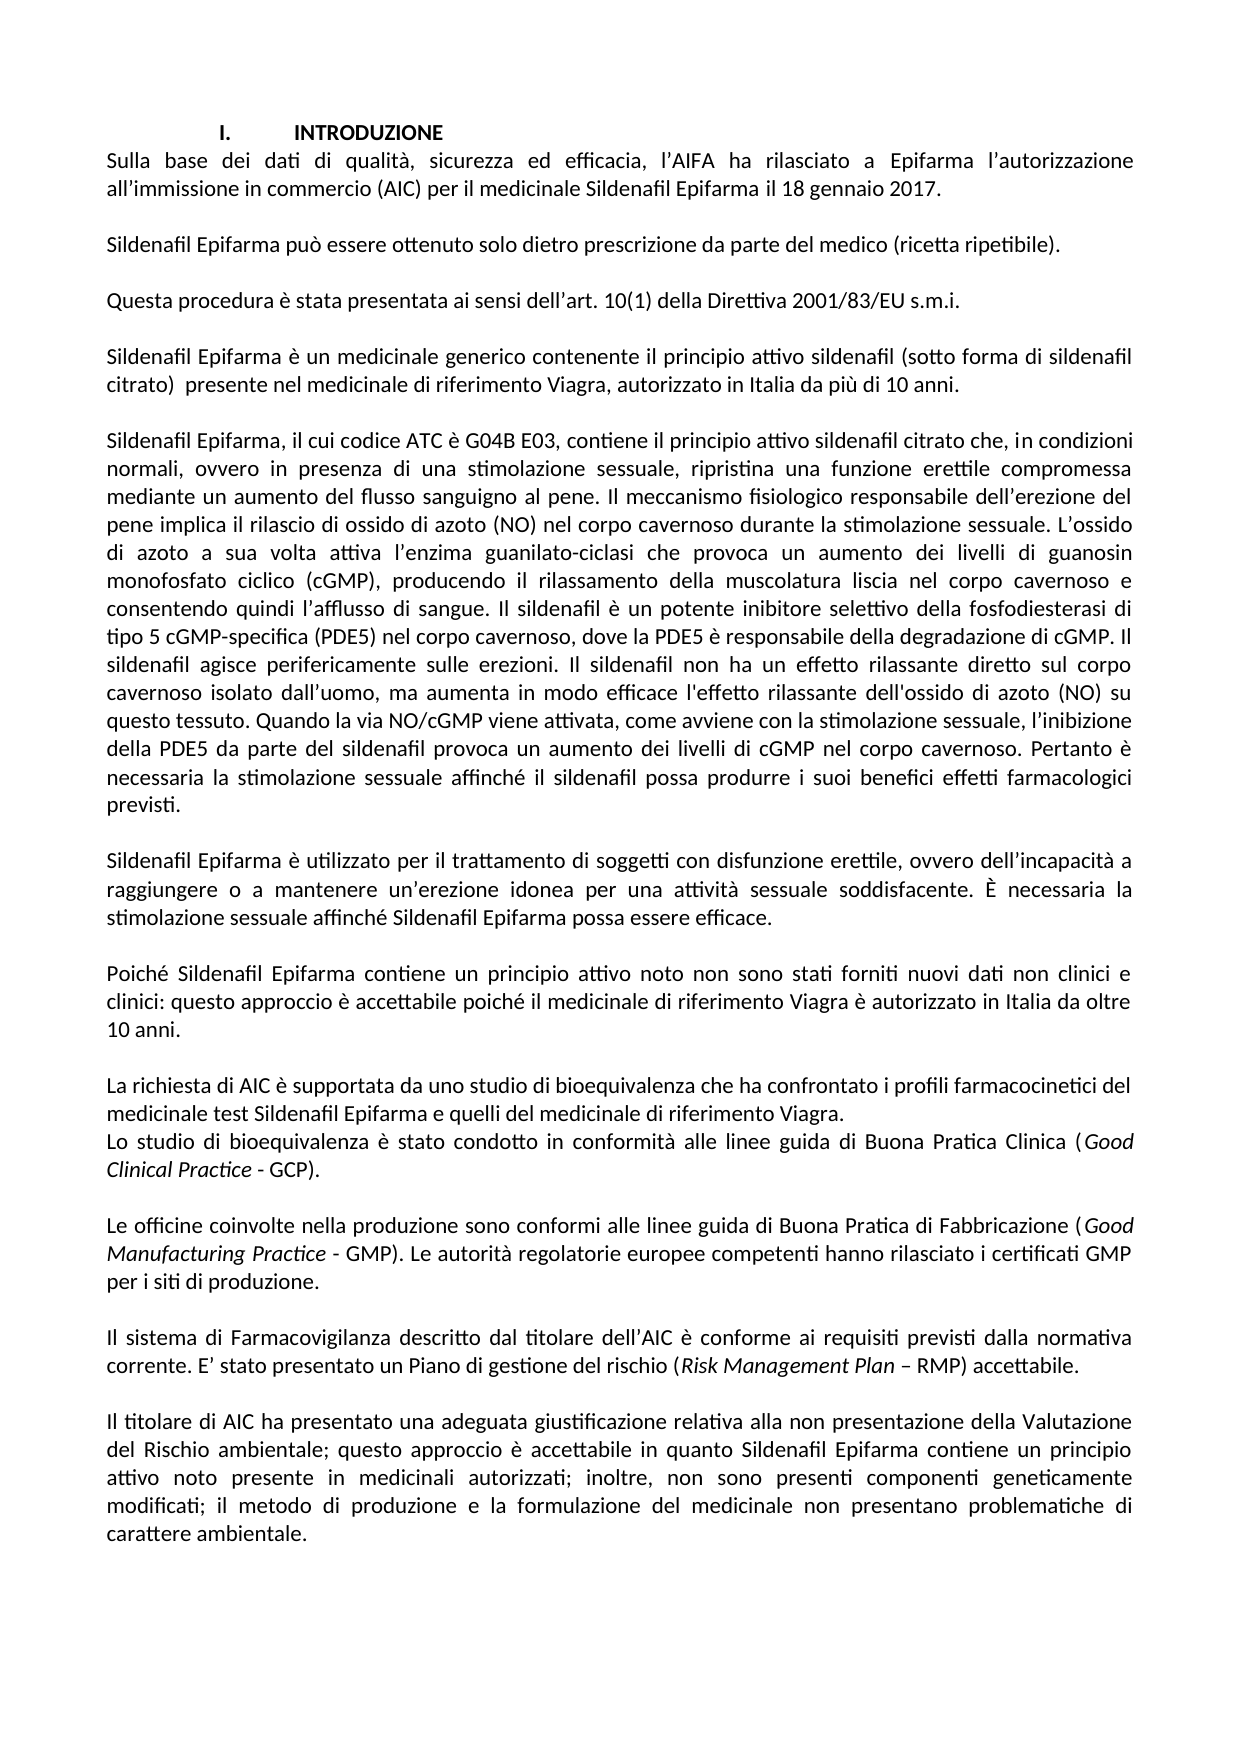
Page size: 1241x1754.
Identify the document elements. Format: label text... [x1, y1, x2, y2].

text Lo studio di bioequivalenza è stato condotto in conformità alle linee guida di Buona Pratica Clinica (Good Clinical Practice - GCP). [106, 1127, 1134, 1183]
text Sildenafil Epifarma, il cui codice ATC è G04B E03, contiene il principio attivo sildenafil citrato che, in condizioni normali, ovvero in presenza di una stimolazione sessuale, ripristina una funzione erettile compromessa mediante un aumento del flusso sanguigno al pene. Il meccanismo fisiologico responsabile dell’erezione del pene implica il rilascio di ossido di azoto (NO) nel corpo cavernoso durante la stimolazione sessuale. L’ossido di azoto a sua volta attiva l’enzima guanilato-ciclasi che provoca un aumento dei livelli di guanosin monofosfato ciclico (cGMP), producendo il rilassamento della muscolatura liscia nel corpo cavernoso e consentendo quindi l’afflusso di sangue. Il sildenafil è un potente inibitore selettivo della fosfodiesterasi di tipo 5 cGMP-specifica (PDE5) nel corpo cavernoso, dove 5 è responsabile della degradazione di cGMP. Il sildenafil agisce perifericamente sulle erezioni. Il sildenafil non ha un effetto rilassante diretto sul corpo cavernoso isolato dall’uomo, ma aumenta in modo efficace l'effetto rilassante dell'ossido di azoto (NO) su questo tessuto. Quando la via NO/cGMP viene attivata, come avviene con la stimolazione sessuale, l’inibizione della PDE5 da parte del sildenafil provoca un aumento dei livelli di cGMP nel corpo cavernoso. Pertanto è necessaria la stimolazione sessuale affinché il sildenafil possa produrre i suoi benefici effetti farmacologici previsti. [106, 426, 1134, 819]
text Le officine coinvolte nella produzione sono conformi alle linee guida di Buona Pratica di Fabbricazione (Good Manufacturing Practice - GMP). Le autorità regolatorie europee competenti hanno rilasciato i certificati GMP per i siti di produzione. [106, 1211, 1134, 1295]
text Sildenafil Epifarma è utilizzato per il trattamento di soggetti con disfunzione erettile, ovvero dell’incapacità a raggiungere o a mantenere un’erezione idonea per una attività sessuale soddisfacente. È necessaria la stimolazione sessuale affinché Sildenafil Epifarma possa essere efficace. [106, 847, 1134, 931]
text Il sistema di Farmacovigilanza descritto dal titolare dell’AIC è conforme ai requisiti previsti dalla normativa corrente. E’ stato presentato un Piano di gestione del rischio (Risk Management Plan – RMP) accettabile. [106, 1323, 1134, 1379]
list INTRODUZIONE [219, 118, 1134, 146]
text Poiché Sildenafil Epifarma contiene un principio attivo noto non sono stati forniti nuovi dati non clinici e clinici: questo approccio è accettabile poiché il medicinale di riferimento Viagra è autorizzato in Italia da oltre 10 anni. [106, 959, 1134, 1043]
text Sildenafil Epifarma è un medicinale generico contenente il principio attivo sildenafil (sotto forma di sildenafil citrato) presente nel medicinale di riferimento Viagra, autorizzato in Italia da più di 10 anni. [106, 342, 1134, 398]
text La richiesta di AIC è supportata da uno studio di bioequivalenza che ha confrontato i profili farmacocinetici del medicinale test Sildenafil Epifarma e quelli del medicinale di riferimento Viagra. [106, 1071, 1134, 1127]
text Sildenafil Epifarma può essere ottenuto solo dietro prescrizione da parte del medico (ricetta ripetibile). [106, 230, 1134, 258]
text Questa procedura è stata presentata ai sensi dell’art. 10(1) della Direttiva 2001/83/EU s.m.i. [106, 286, 1134, 314]
text Il titolare di AIC ha presentato una adeguata giustificazione relativa alla non presentazione della Valutazione del Rischio ambientale; questo approccio è accettabile in quanto Sildenafil Epifarma contiene un principio attivo noto presente in medicinali autorizzati; inoltre, non sono presenti componenti geneticamente modificati; il metodo di produzione e la formulazione del medicinale non presentano problematiche di carattere ambientale. [106, 1407, 1134, 1547]
text Sulla base dei dati di qualità, sicurezza ed efficacia, l’AIFA ha rilasciato a Epifarma l’autorizzazione all’immissione in commercio (AIC) per il medicinale Sildenafil Epifarma il 18 gennaio 2017. [106, 146, 1134, 202]
